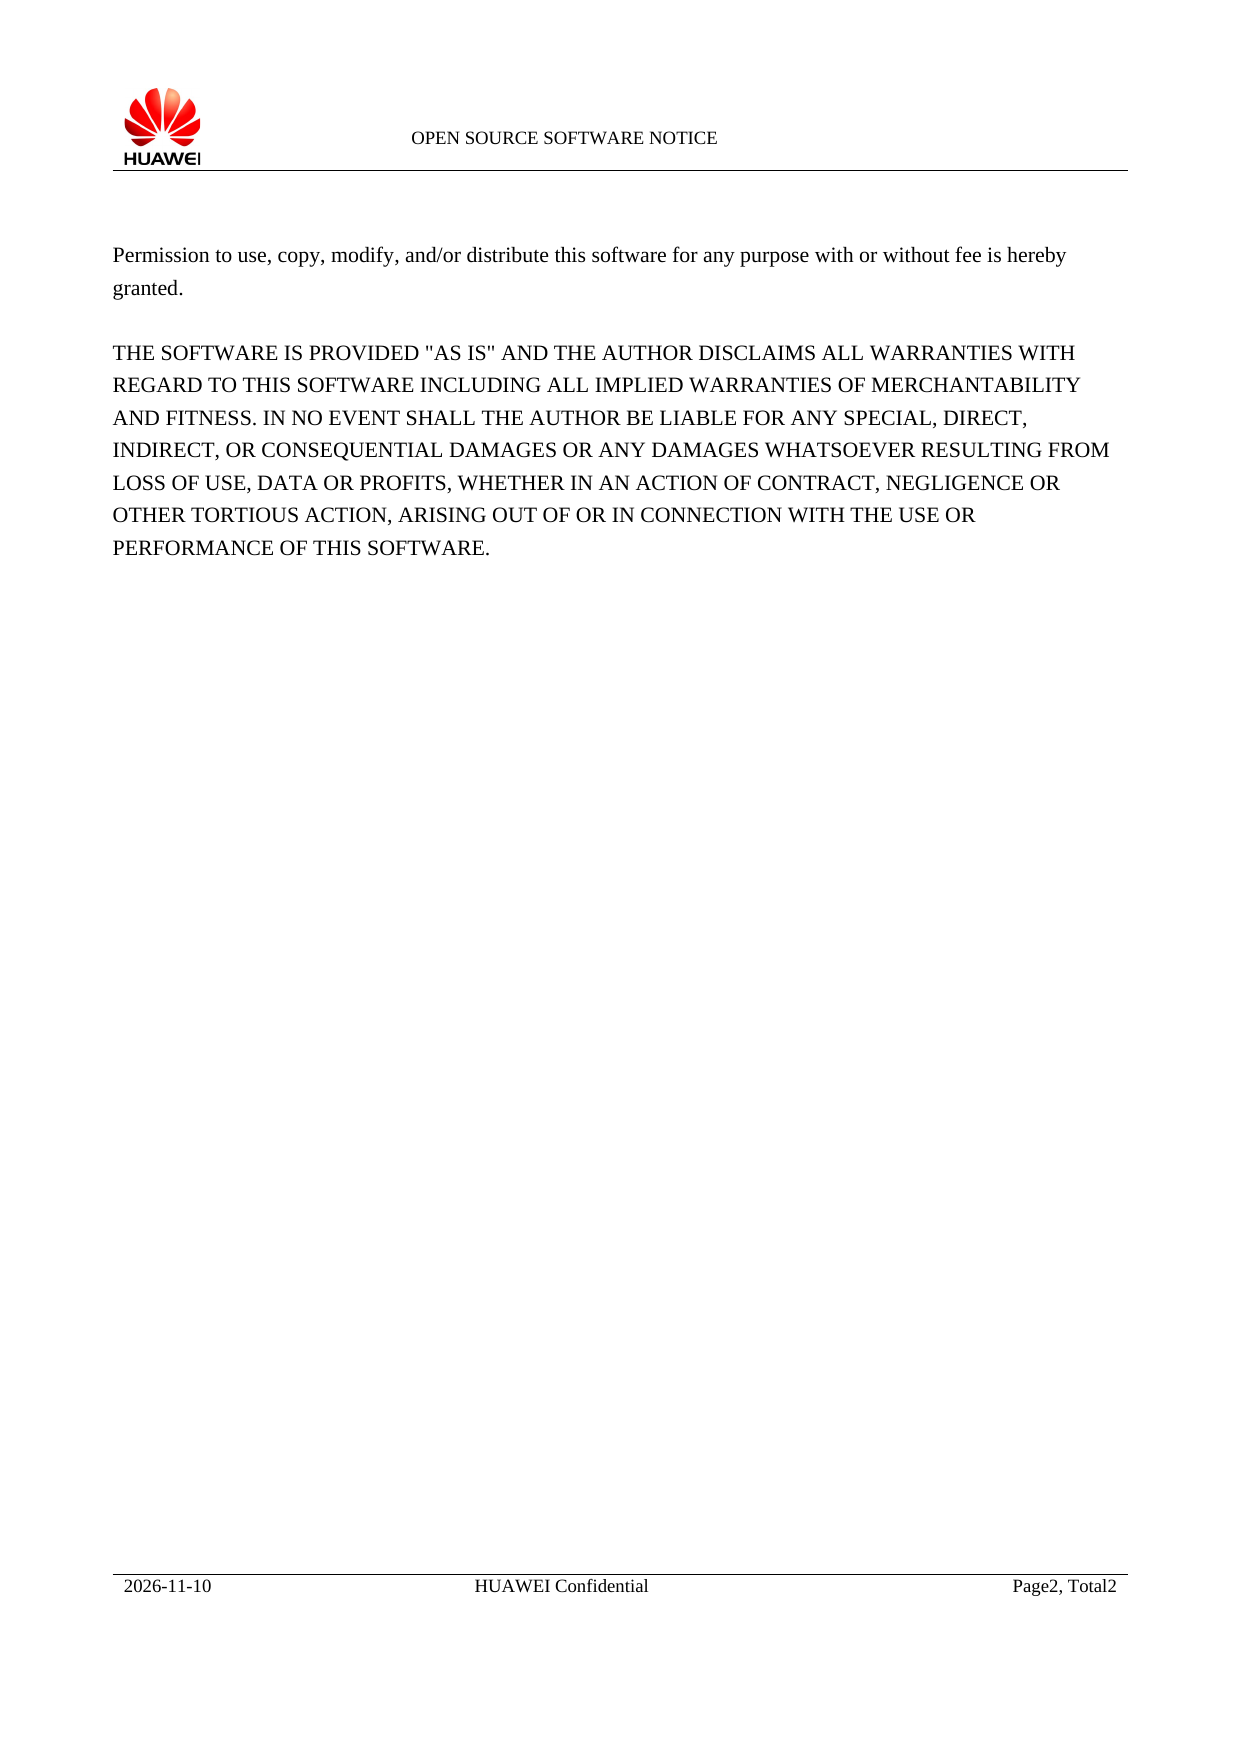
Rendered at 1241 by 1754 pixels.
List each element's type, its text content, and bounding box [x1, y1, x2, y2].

picture [124, 88, 201, 165]
